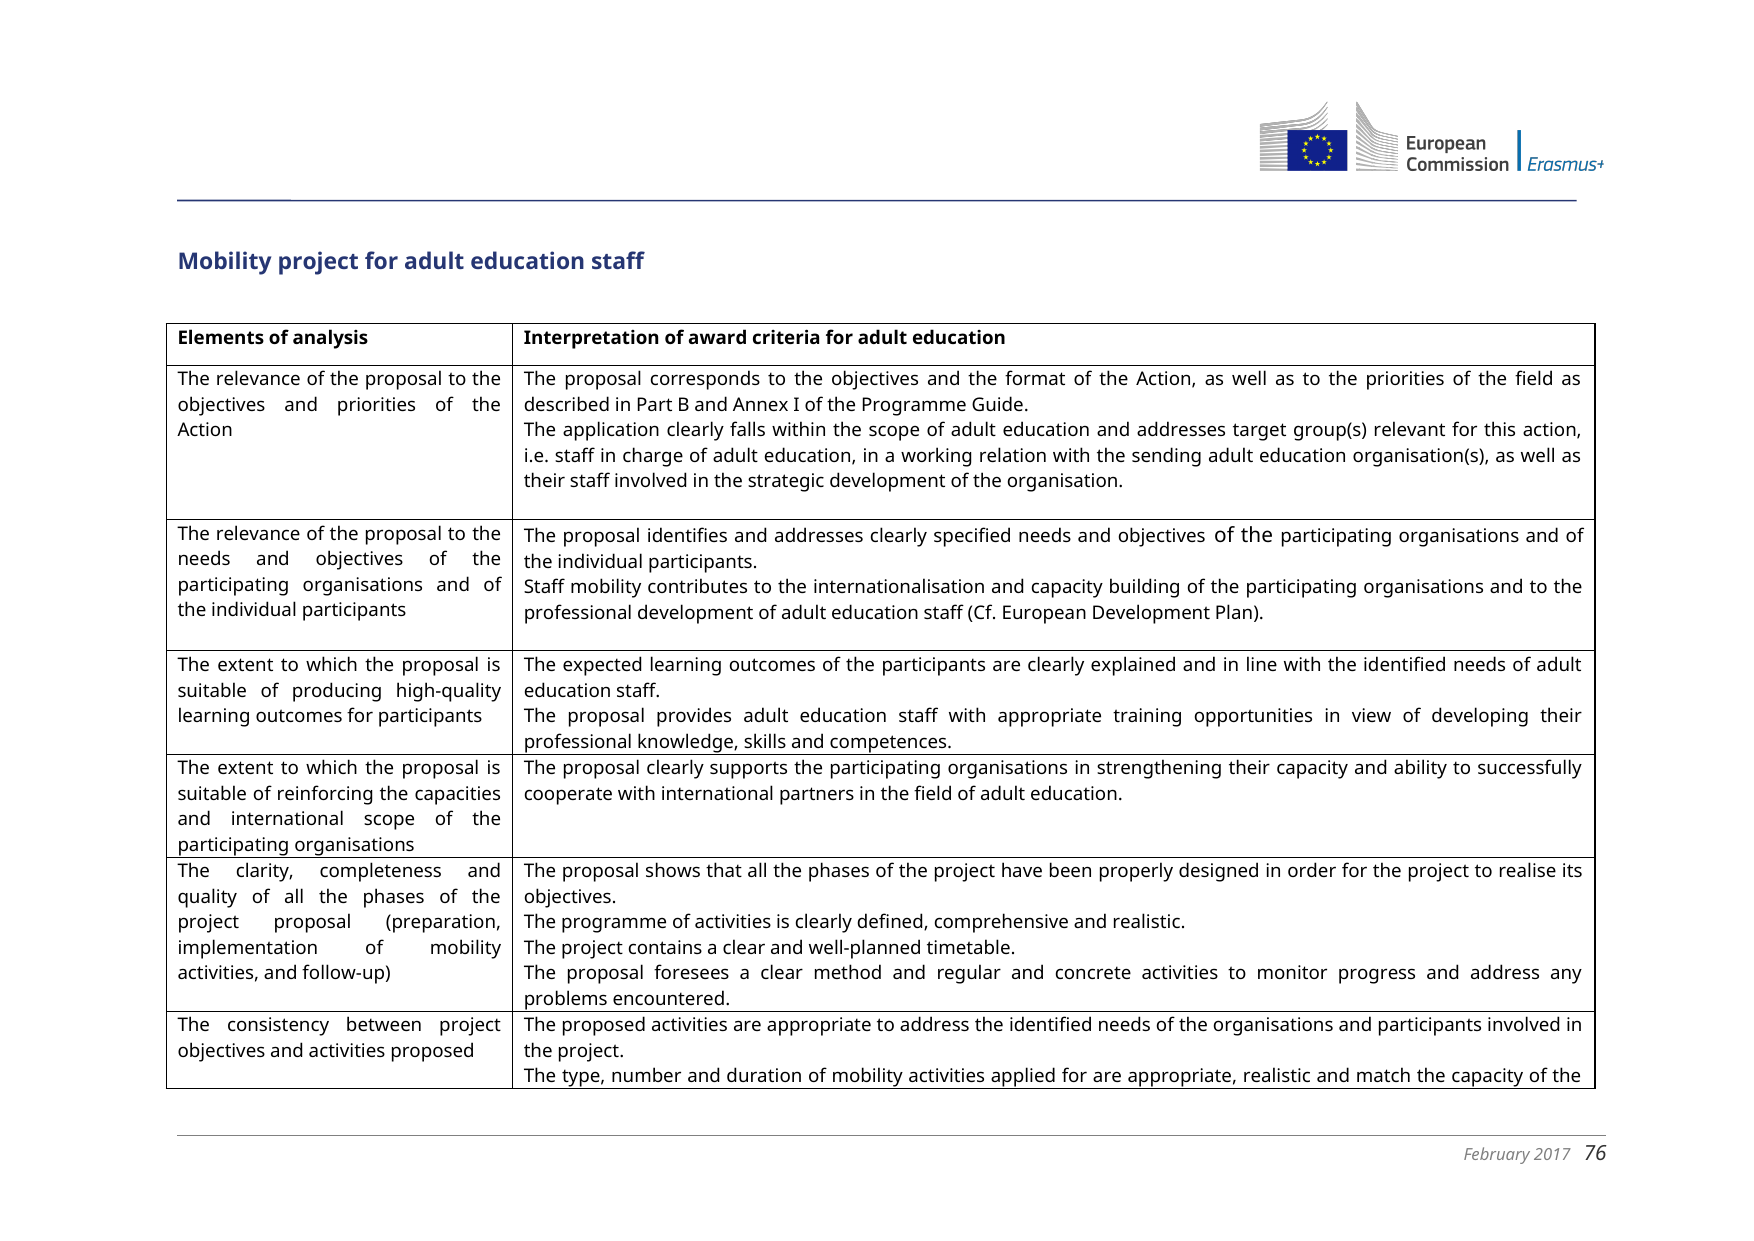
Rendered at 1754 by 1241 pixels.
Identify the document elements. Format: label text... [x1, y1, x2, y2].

table_cell The proposal identifies and addresses clearly specified needs and objectives of the participating organisations and of the individual participants. Staff mobility contributes to the internationalisation and capacity building of the participating organisations and to the professional development of adult education staff (Cf. European Development Plan). [513, 520, 1594, 650]
table_cell The extent to which the proposal is suitable of reinforcing the capacities and international scope of the participating organisations [167, 755, 512, 857]
table_cell The relevance of the proposal to the needs and objectives of the participating organisations and of the individual participants [167, 520, 512, 650]
table_header Interpretation of award criteria for adult education [513, 324, 1594, 364]
table_cell The clarity, completeness and quality of all the phases of the project proposal (preparation, implementation of mobility activities, and follow-up) [167, 858, 512, 1011]
table_cell The extent to which the proposal is suitable of producing high-quality learning outcomes for participants [167, 651, 512, 753]
table_cell The proposal clearly supports the participating organisations in strengthening their capacity and ability to successfully cooperate with international partners in the field of adult education. [513, 755, 1594, 857]
table_cell The proposal corresponds to the objectives and the format of the Action, as well as to the priorities of the field as described in Part B and Annex I of the Programme Guide. The application clearly falls within the scope of adult education and addresses target group(s) relevant for this action, i.e. staff in charge of adult education, in a working relation with the sending adult education organisation(s), as well as their staff involved in the strategic development of the organisation. [513, 366, 1594, 519]
table_cell The proposal shows that all the phases of the project have been properly designed in order for the project to realise its objectives. The programme of activities is clearly defined, comprehensive and realistic. The project contains a clear and well-planned timetable. The proposal foresees a clear method and regular and concrete activities to monitor progress and address any problems encountered. [513, 858, 1594, 1011]
table_cell The consistency between project objectives and activities proposed [167, 1012, 512, 1088]
table_cell The expected learning outcomes of the participants are clearly explained and in line with the identified needs of adult education staff. The proposal provides adult education staff with appropriate training opportunities in view of developing their professional knowledge, skills and competences. [513, 651, 1594, 753]
subtitle Mobility project for adult education staff [177, 245, 1606, 276]
table_header Elements of analysis [167, 324, 512, 364]
table_cell The relevance of the proposal to the objectives and priorities of the Action [167, 366, 512, 519]
picture [1259, 101, 1603, 174]
